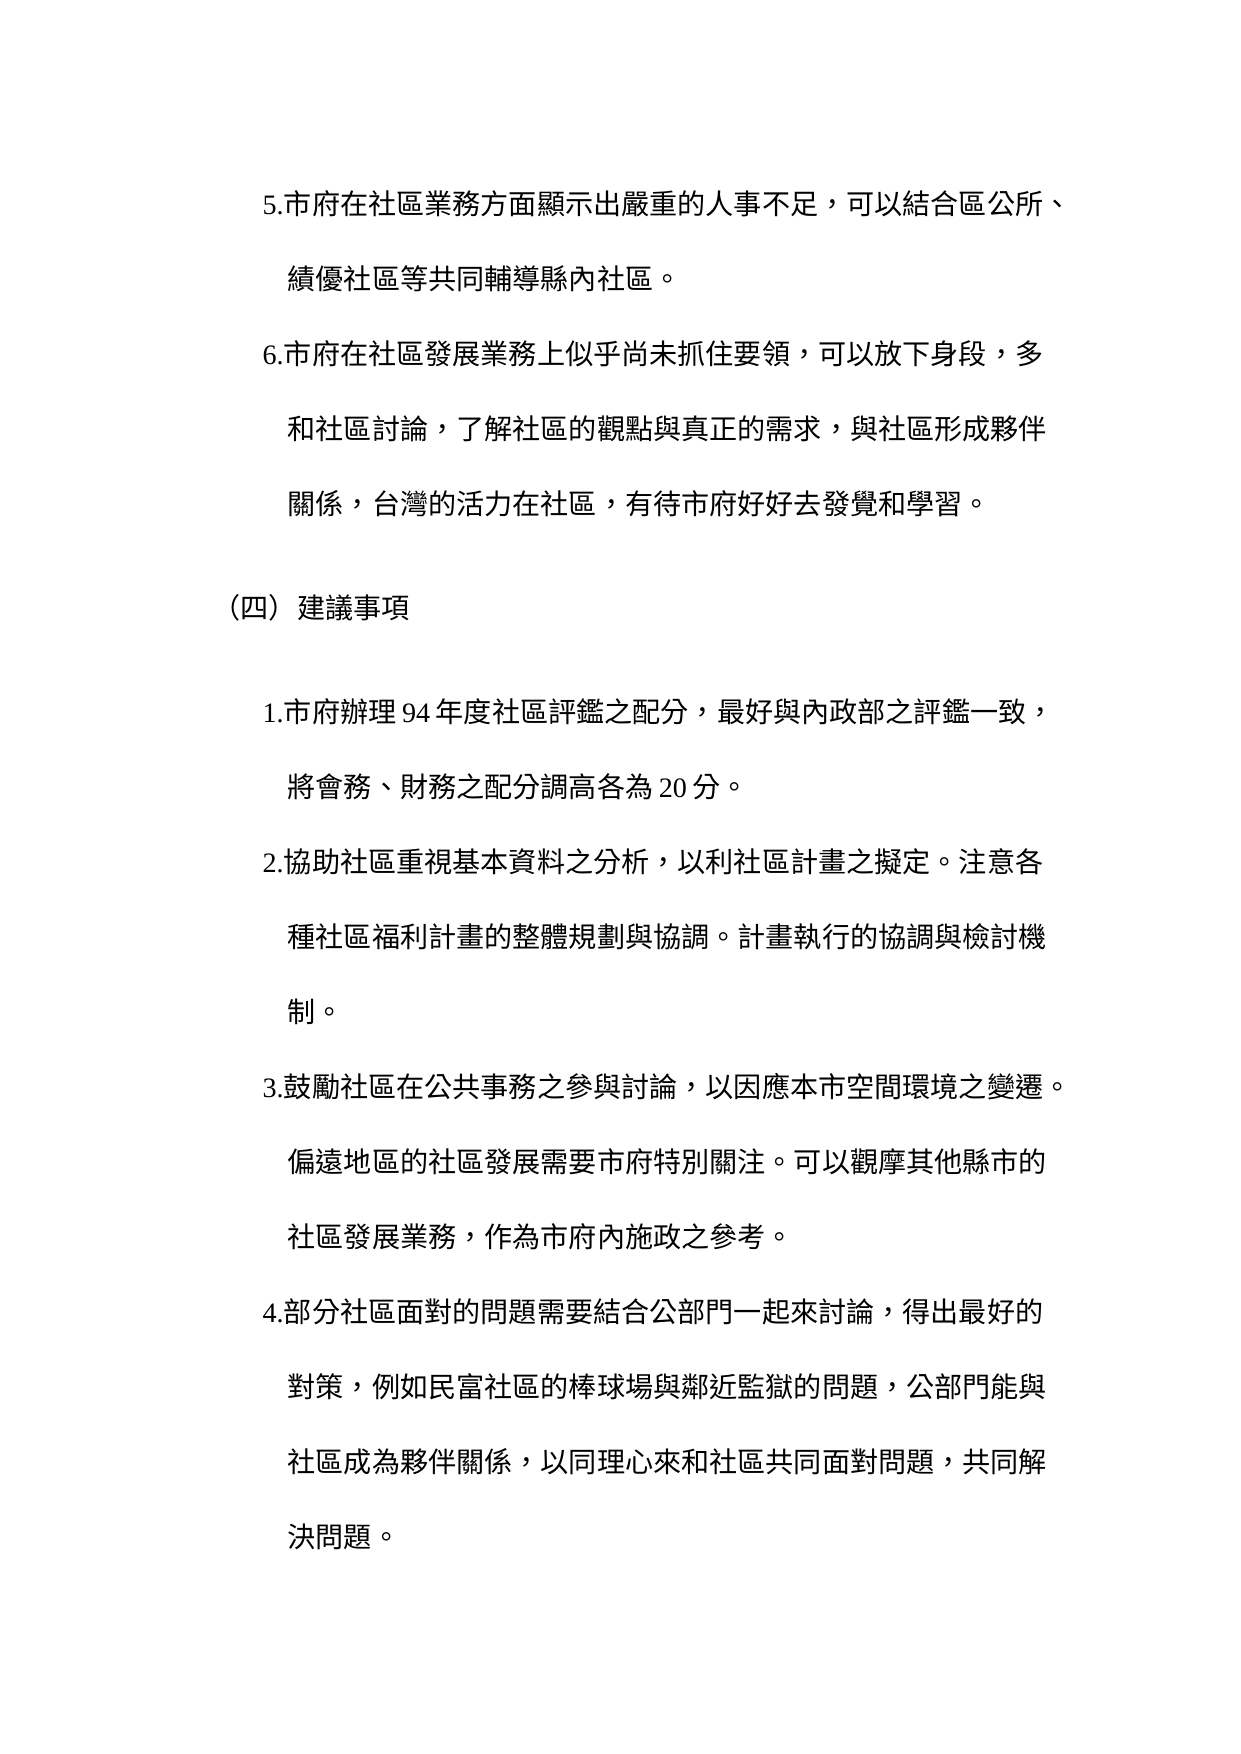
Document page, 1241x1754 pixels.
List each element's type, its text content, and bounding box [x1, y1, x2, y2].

text 1.市府辦理94年度社區評鑑之配分，最好與內政部之評鑑一致，將會務、財務之配分調高各為20分。 [262, 673, 1057, 823]
text 2.協助社區重視基本資料之分析，以利社區計畫之擬定。注意各種社區福利計畫的整體規劃與協調。計畫執行的協調與檢討機制。 [262, 823, 1057, 1048]
text 4.部分社區面對的問題需要結合公部門一起來討論，得出最好的對策，例如民富社區的棒球場與鄰近監獄的問題，公部門能與社區成為夥伴關係，以同理心來和社區共同面對問題，共同解決問題。 [262, 1273, 1057, 1573]
text 6.市府在社區發展業務上似乎尚未抓住要領，可以放下身段，多和社區討論，了解社區的觀點與真正的需求，與社區形成夥伴關係，台灣的活力在社區，有待市府好好去發覺和學習。 [262, 314, 1057, 539]
text 5.市府在社區業務方面顯示出嚴重的人事不足，可以結合區公所、績優社區等共同輔導縣內社區。 [262, 164, 1057, 314]
text 3.鼓勵社區在公共事務之參與討論，以因應本市空間環境之變遷。偏遠地區的社區發展需要市府特別關注。可以觀摩其他縣市的社區發展業務，作為市府內施政之參考。 [262, 1048, 1057, 1273]
text （四）建議事項 [187, 569, 978, 644]
